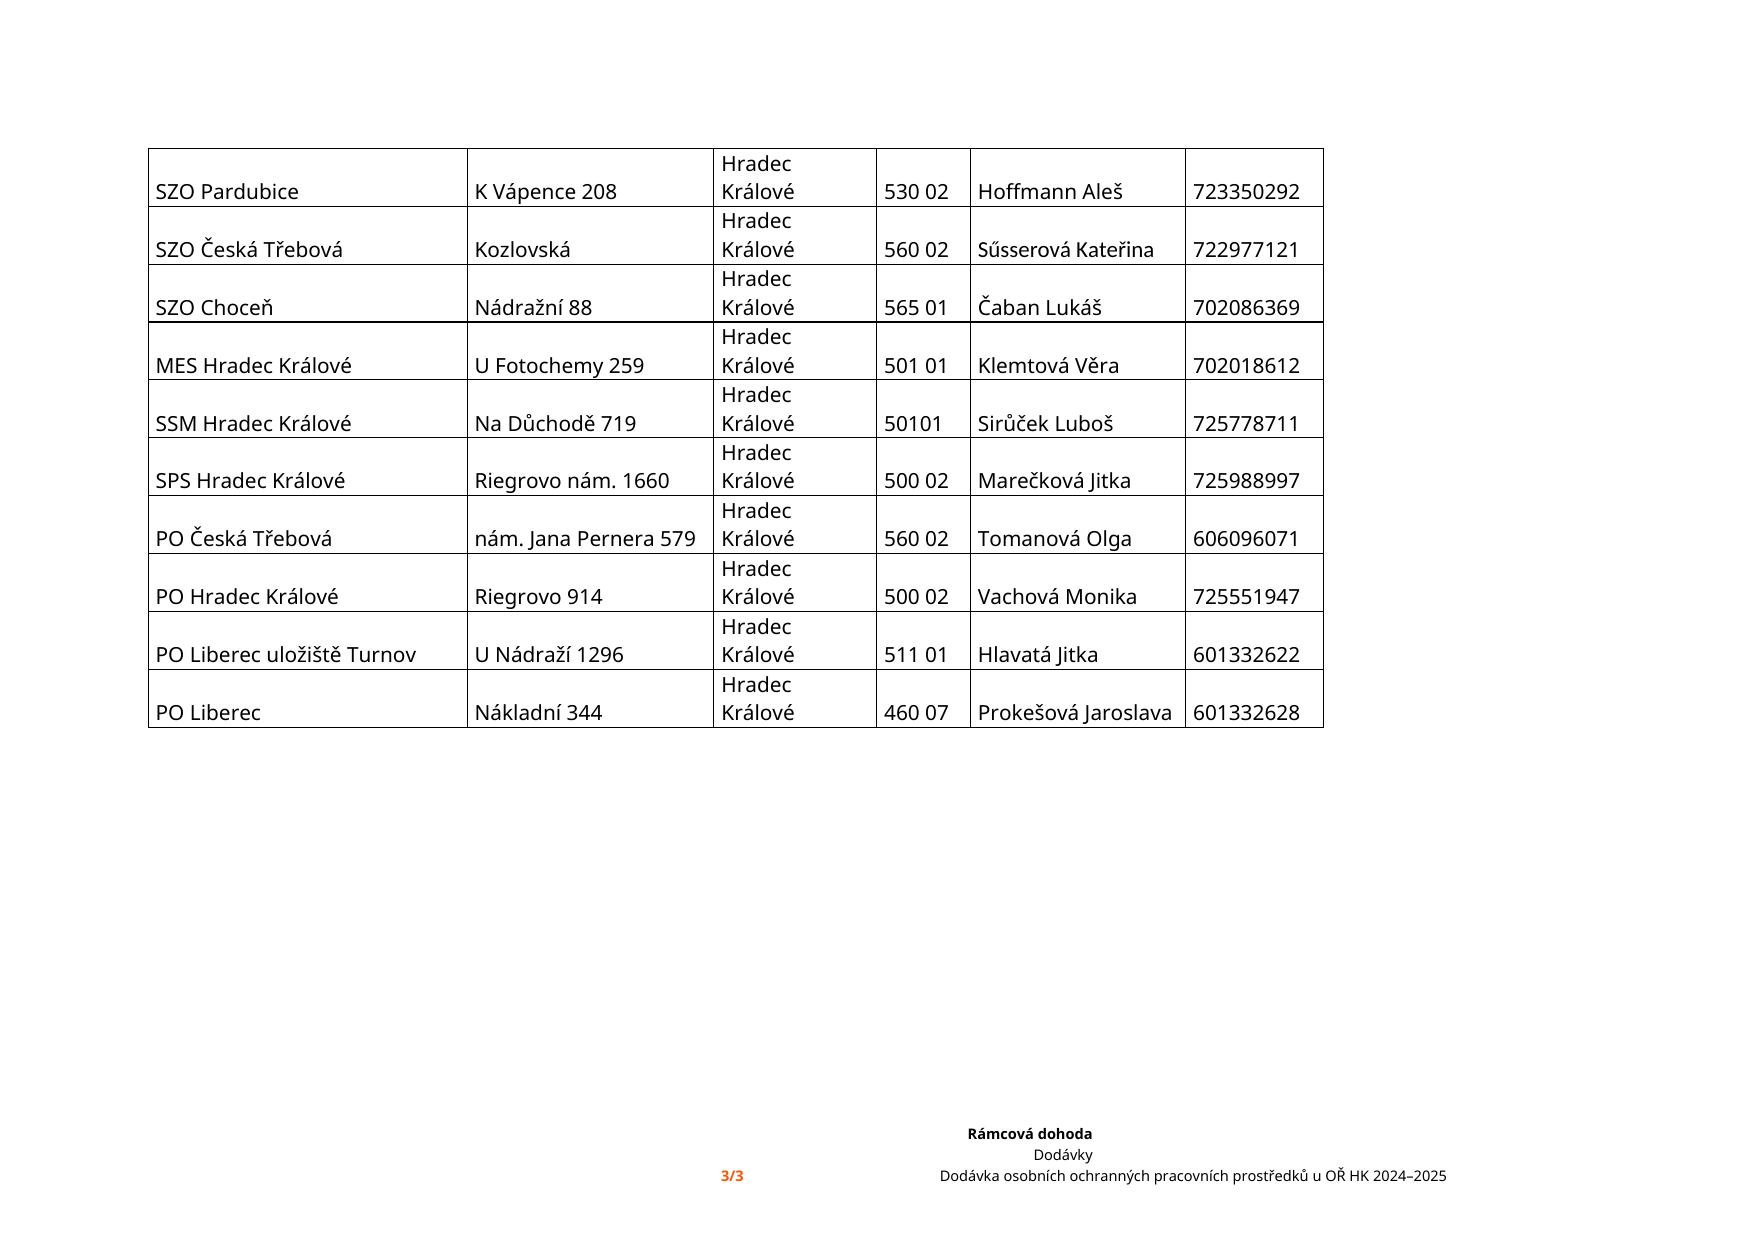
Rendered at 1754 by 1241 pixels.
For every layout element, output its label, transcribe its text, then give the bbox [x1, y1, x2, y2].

table_cell Hradec Králové [714, 323, 876, 379]
table_cell Hradec Králové [714, 265, 876, 321]
table_cell 500 02 [877, 438, 970, 495]
table_cell U Fotochemy 259 [468, 323, 713, 379]
table_cell K Vápence 208 [468, 149, 713, 206]
table_cell 702018612 [1186, 323, 1323, 379]
table_cell 511 01 [877, 612, 970, 669]
table_cell MES Hradec Králové [149, 323, 467, 379]
table_cell Hradec Králové [714, 670, 876, 727]
table_cell 565 01 [877, 265, 970, 321]
table_cell SZO Choceň [149, 265, 467, 321]
table_cell Tomanová Olga [971, 496, 1185, 553]
table_cell Hradec Králové [714, 438, 876, 495]
table_cell 723350292 [1186, 149, 1323, 206]
table_cell 50101 [877, 380, 970, 437]
table_cell PO Liberec uložiště Turnov [149, 612, 467, 669]
table_cell Klemtová Věra [971, 323, 1185, 379]
table_cell Hradec Králové [714, 380, 876, 437]
table_cell Kozlovská [468, 207, 713, 263]
table_cell Riegrovo nám. 1660 [468, 438, 713, 495]
table_cell SZO Pardubice [149, 149, 467, 206]
table_cell Sirůček Luboš [971, 380, 1185, 437]
table_cell Riegrovo 914 [468, 554, 713, 611]
table_cell U Nádraží 1296 [468, 612, 713, 669]
table_cell Hradec Králové [714, 612, 876, 669]
table_cell Hradec Králové [714, 554, 876, 611]
table_cell Sűsserová Kateřina [971, 207, 1185, 263]
table_cell Hoffmann Aleš [971, 149, 1185, 206]
table_cell nám. Jana Pernera 579 [468, 496, 713, 553]
table_cell SSM Hradec Králové [149, 380, 467, 437]
table_cell 722977121 [1186, 207, 1323, 263]
table_cell 560 02 [877, 207, 970, 263]
table_cell 725551947 [1186, 554, 1323, 611]
table_cell Na Důchodě 719 [468, 380, 713, 437]
table_cell Marečková Jitka [971, 438, 1185, 495]
table_cell PO Hradec Králové [149, 554, 467, 611]
table_cell 725988997 [1186, 438, 1323, 495]
table_cell SPS Hradec Králové [149, 438, 467, 495]
table_cell Hradec Králové [714, 496, 876, 553]
table_cell Čaban Lukáš [971, 265, 1185, 321]
table_cell Hradec Králové [714, 149, 876, 206]
table_cell 606096071 [1186, 496, 1323, 553]
table_cell PO Liberec [149, 670, 467, 727]
table_cell 601332628 [1186, 670, 1323, 727]
table_cell 725778711 [1186, 380, 1323, 437]
table_cell 460 07 [877, 670, 970, 727]
table_cell 501 01 [877, 323, 970, 379]
table_cell PO Česká Třebová [149, 496, 467, 553]
table_cell 601332622 [1186, 612, 1323, 669]
table_cell Hradec Králové [714, 207, 876, 263]
table_cell 500 02 [877, 554, 970, 611]
table_cell Nákladní 344 [468, 670, 713, 727]
table_cell Prokešová Jaroslava [971, 670, 1185, 727]
table_cell 702086369 [1186, 265, 1323, 321]
table_cell Vachová Monika [971, 554, 1185, 611]
table_cell 530 02 [877, 149, 970, 206]
table_cell SZO Česká Třebová [149, 207, 467, 263]
table_cell 560 02 [877, 496, 970, 553]
table_cell Nádražní 88 [468, 265, 713, 321]
table_cell Hlavatá Jitka [971, 612, 1185, 669]
